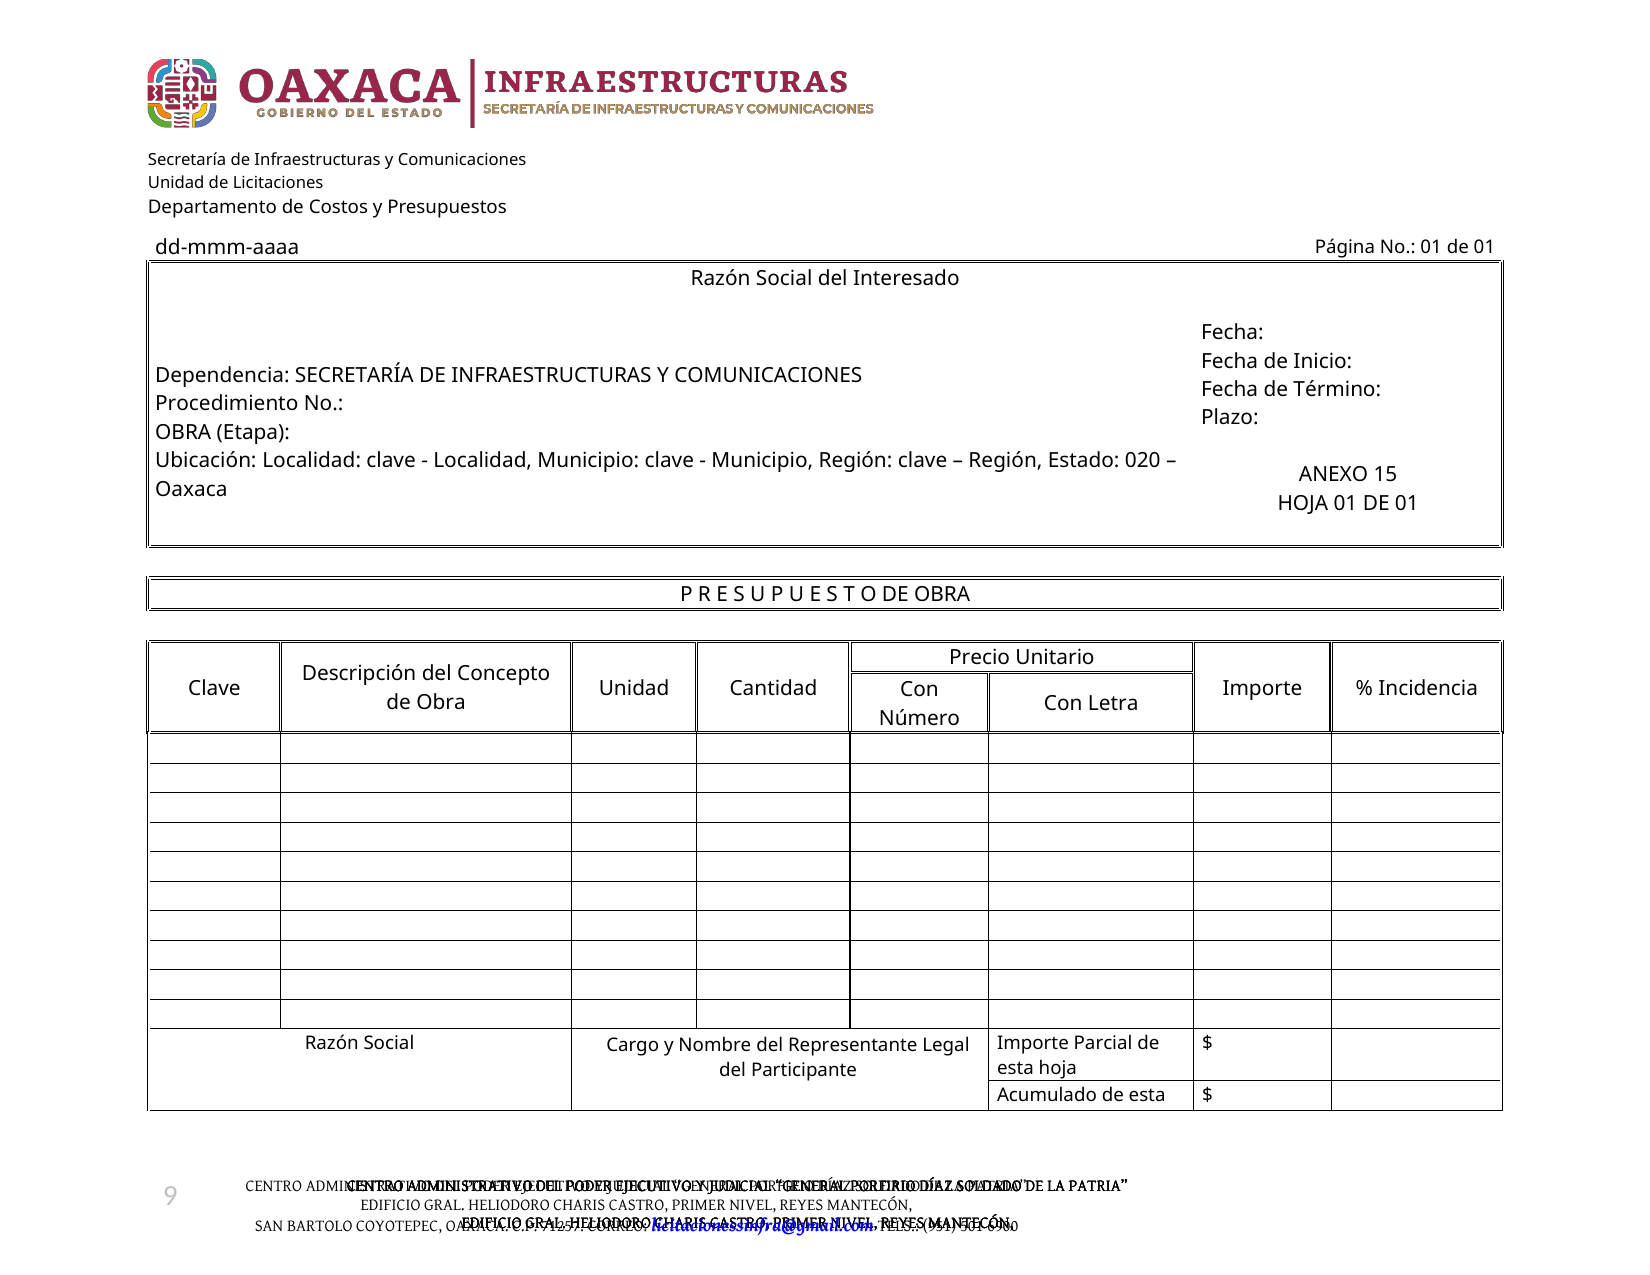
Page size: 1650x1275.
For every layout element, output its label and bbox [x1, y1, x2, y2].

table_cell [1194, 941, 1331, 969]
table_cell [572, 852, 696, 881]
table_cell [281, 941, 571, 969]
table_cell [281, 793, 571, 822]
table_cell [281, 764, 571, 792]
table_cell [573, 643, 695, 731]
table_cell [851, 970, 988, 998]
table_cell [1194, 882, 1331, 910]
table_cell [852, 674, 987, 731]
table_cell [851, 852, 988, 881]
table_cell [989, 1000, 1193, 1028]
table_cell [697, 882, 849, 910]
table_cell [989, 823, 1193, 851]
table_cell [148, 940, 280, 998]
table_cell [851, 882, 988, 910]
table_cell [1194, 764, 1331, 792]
picture [147, 59, 898, 130]
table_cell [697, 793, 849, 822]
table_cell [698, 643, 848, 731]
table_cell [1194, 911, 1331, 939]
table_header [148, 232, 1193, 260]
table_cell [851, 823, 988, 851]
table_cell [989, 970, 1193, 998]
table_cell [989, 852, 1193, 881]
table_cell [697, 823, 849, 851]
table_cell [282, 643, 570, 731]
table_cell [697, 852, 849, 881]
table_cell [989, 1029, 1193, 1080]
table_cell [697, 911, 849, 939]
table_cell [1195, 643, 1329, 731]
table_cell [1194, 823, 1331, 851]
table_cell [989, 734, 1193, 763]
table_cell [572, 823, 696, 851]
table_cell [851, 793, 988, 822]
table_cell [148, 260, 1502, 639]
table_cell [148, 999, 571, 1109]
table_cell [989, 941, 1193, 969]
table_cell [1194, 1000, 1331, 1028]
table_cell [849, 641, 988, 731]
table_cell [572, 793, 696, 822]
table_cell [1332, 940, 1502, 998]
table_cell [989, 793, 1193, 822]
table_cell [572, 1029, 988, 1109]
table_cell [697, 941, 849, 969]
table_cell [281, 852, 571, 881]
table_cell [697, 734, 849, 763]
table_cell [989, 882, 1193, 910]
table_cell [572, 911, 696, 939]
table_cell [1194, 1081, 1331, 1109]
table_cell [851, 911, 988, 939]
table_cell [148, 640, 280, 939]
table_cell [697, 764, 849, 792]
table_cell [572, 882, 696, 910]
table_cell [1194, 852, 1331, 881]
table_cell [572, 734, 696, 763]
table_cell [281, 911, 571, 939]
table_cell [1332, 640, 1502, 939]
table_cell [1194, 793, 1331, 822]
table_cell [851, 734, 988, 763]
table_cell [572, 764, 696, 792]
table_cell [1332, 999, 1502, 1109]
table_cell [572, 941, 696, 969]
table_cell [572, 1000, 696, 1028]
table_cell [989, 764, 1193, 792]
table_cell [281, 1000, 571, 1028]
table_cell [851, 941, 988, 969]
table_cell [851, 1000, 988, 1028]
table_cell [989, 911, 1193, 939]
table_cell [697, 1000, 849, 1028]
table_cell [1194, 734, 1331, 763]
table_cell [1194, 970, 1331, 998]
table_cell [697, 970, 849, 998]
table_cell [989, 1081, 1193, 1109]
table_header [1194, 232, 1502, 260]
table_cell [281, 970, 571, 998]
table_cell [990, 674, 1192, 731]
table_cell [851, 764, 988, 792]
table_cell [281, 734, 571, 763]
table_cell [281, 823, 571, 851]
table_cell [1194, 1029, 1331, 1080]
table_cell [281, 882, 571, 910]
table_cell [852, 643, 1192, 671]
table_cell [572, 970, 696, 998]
